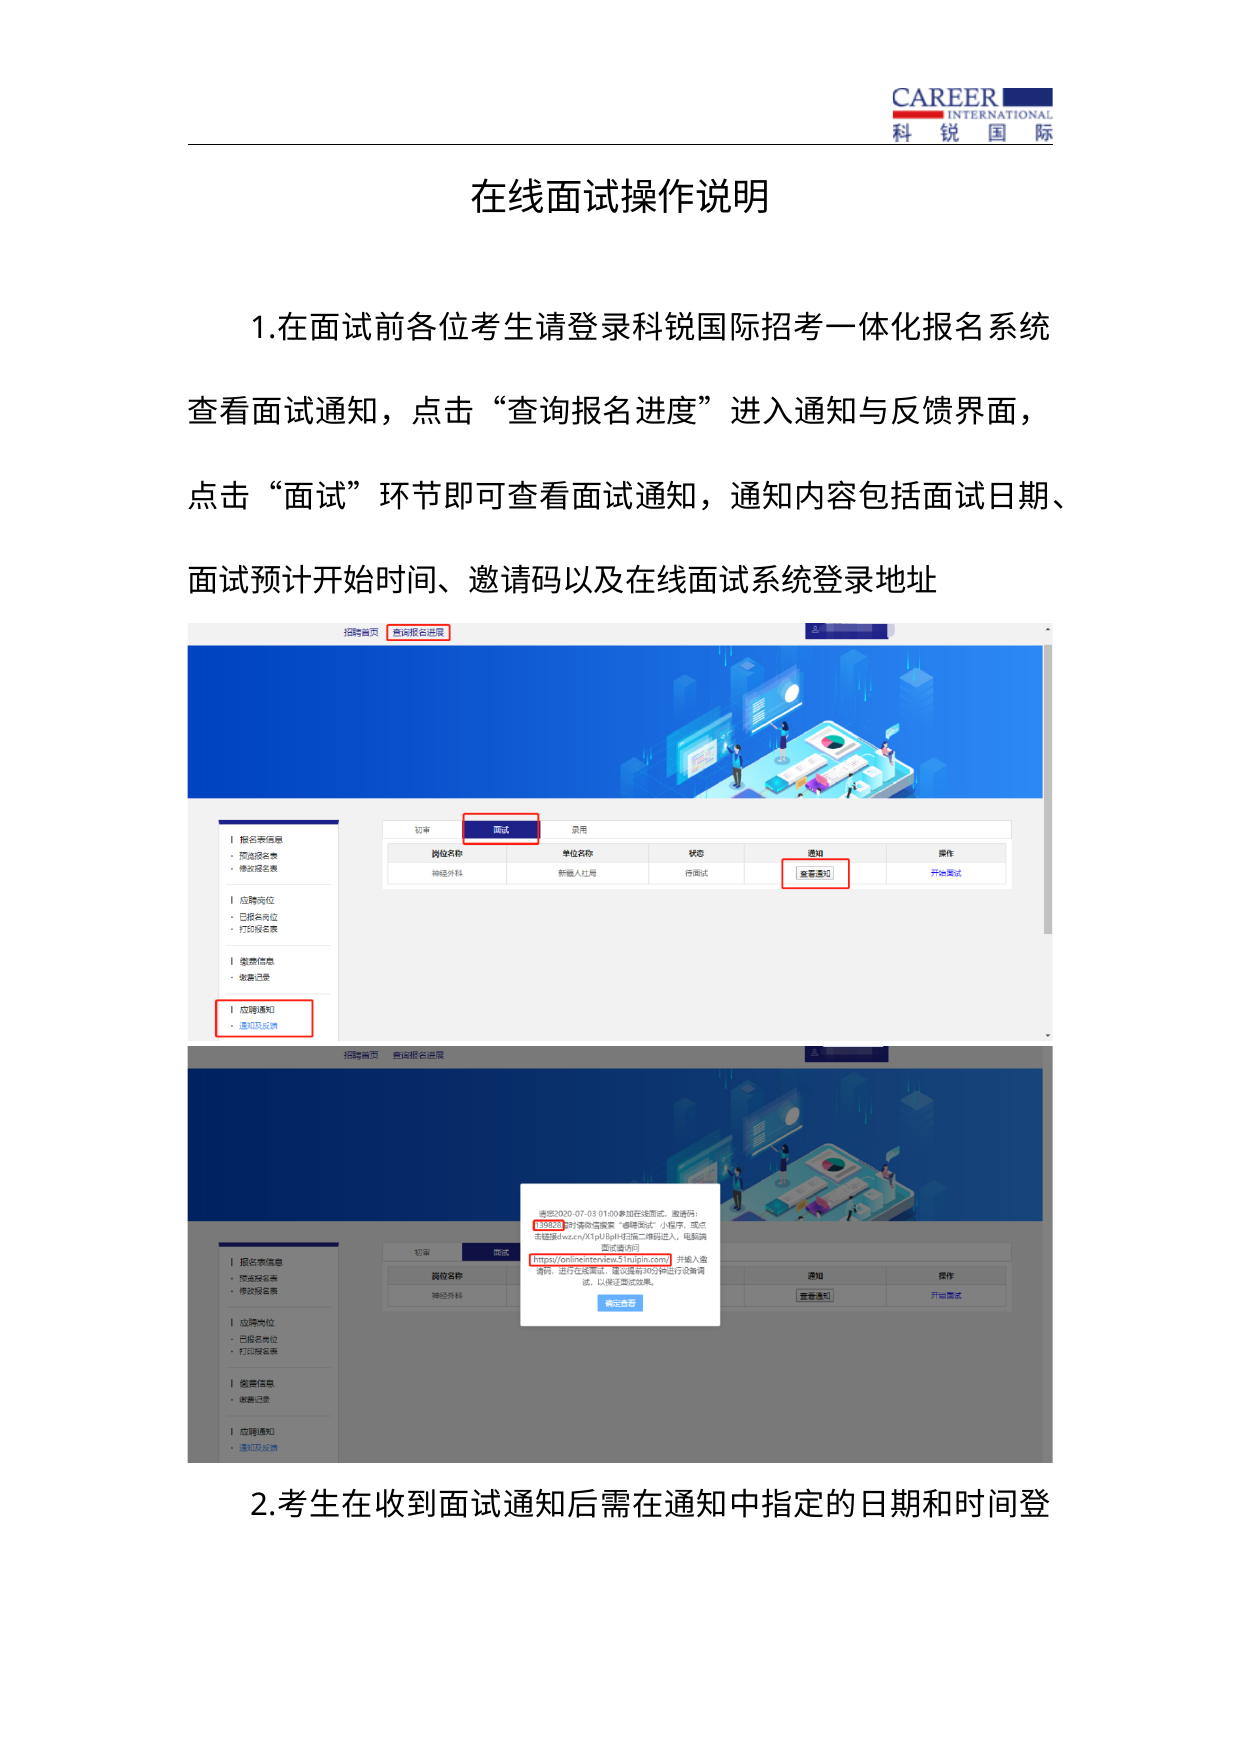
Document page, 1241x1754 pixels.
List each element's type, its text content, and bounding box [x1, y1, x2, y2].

text 1.在面试前各位考生请登录科锐国际招考一体化报名系统查看面试通知，点击“查询报名进度”进入通知与反馈界面，点击“面试”环节即可查看面试通知，通知内容包括面试日期、面试预计开始时间、邀请码以及在线面试系统登录地址 [187, 292, 1053, 610]
picture [187, 623, 1053, 1041]
picture [892, 88, 1053, 142]
picture [187, 1046, 1053, 1463]
text 在线面试操作说明 [187, 162, 1053, 227]
